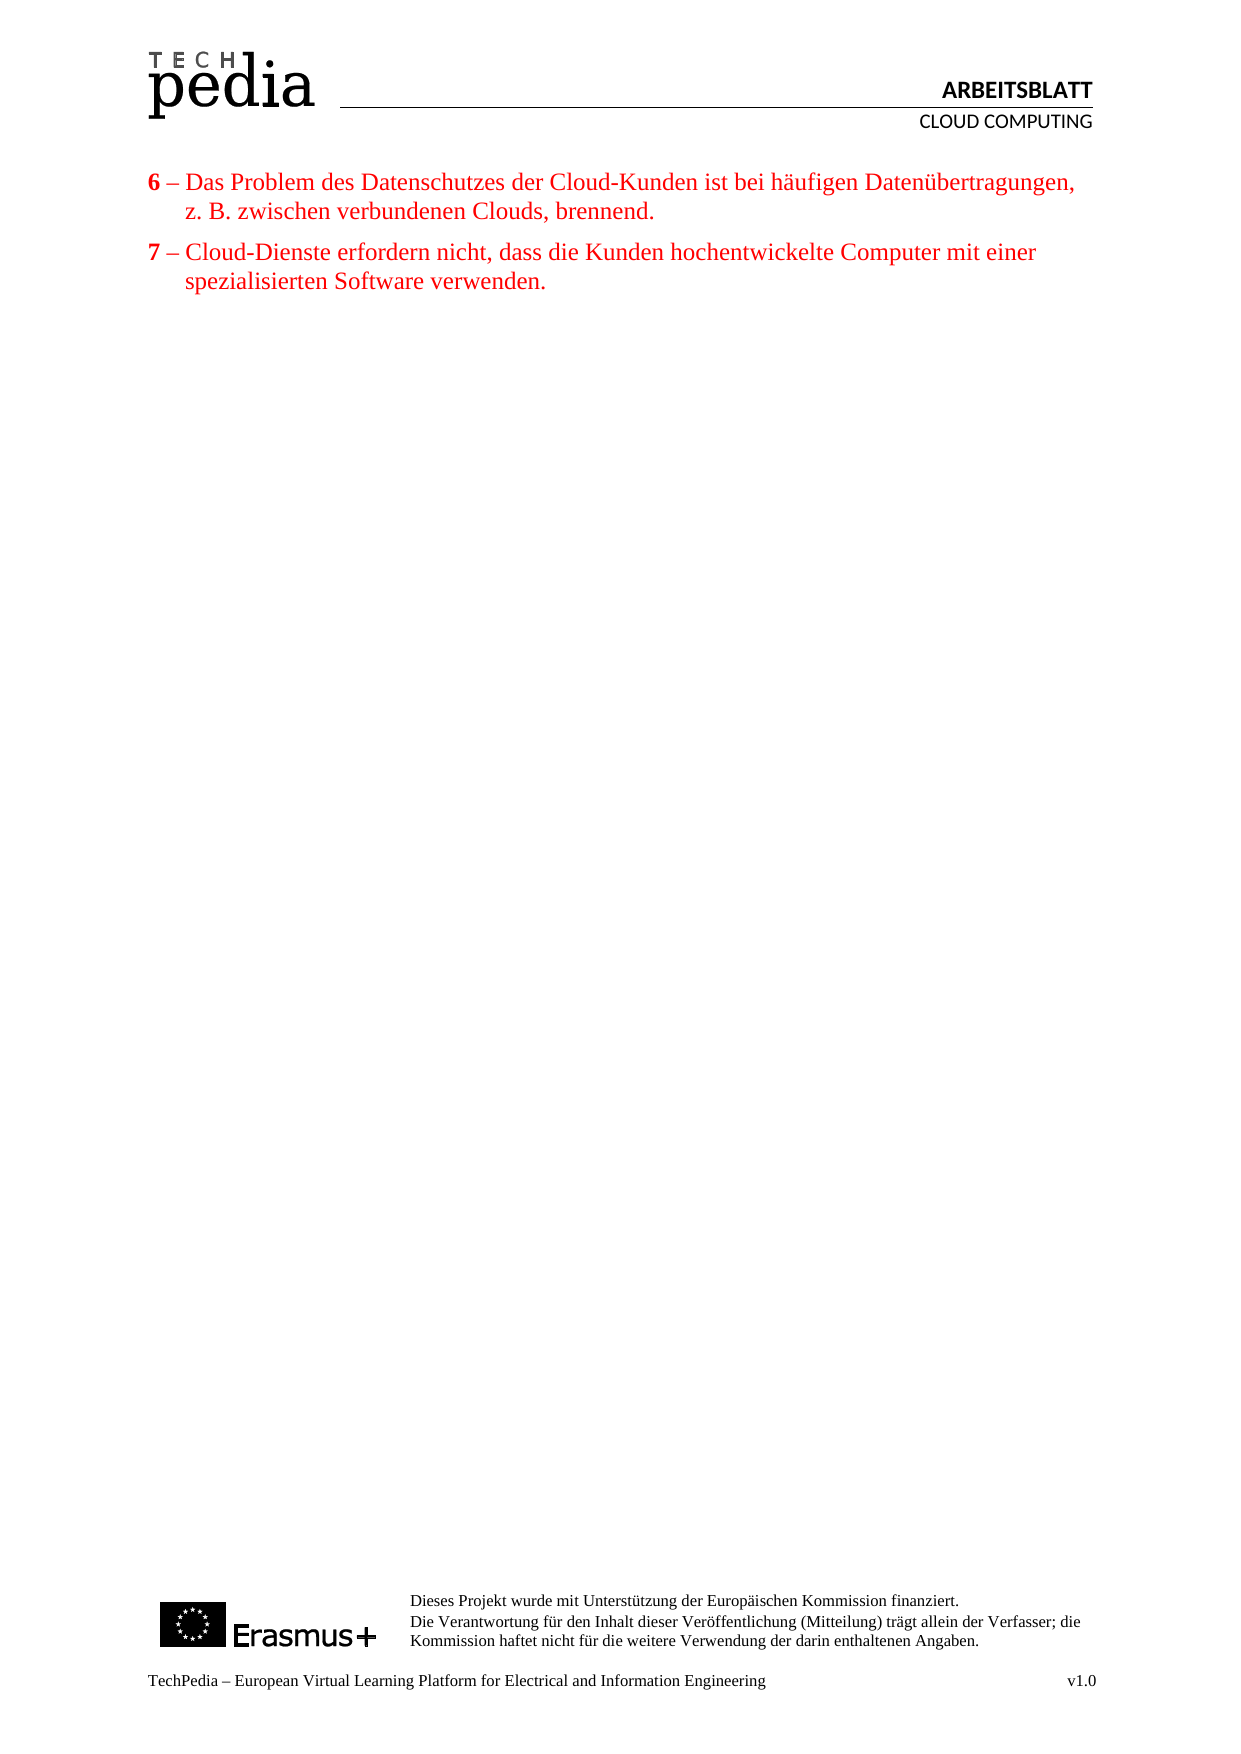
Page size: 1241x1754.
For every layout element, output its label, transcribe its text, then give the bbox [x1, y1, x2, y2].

text 6 – Das Problem des Datenschutzes der Cloud-Kunden ist bei häufigen Datenübertragungen, z. B. zwischen verbundenen Clouds, brennend. [148, 167, 1093, 225]
text 7 – Cloud-Dienste erfordern nicht, dass die Kunden hochentwickelte Computer mit einer spezialisierten Software verwenden. [148, 237, 1093, 295]
